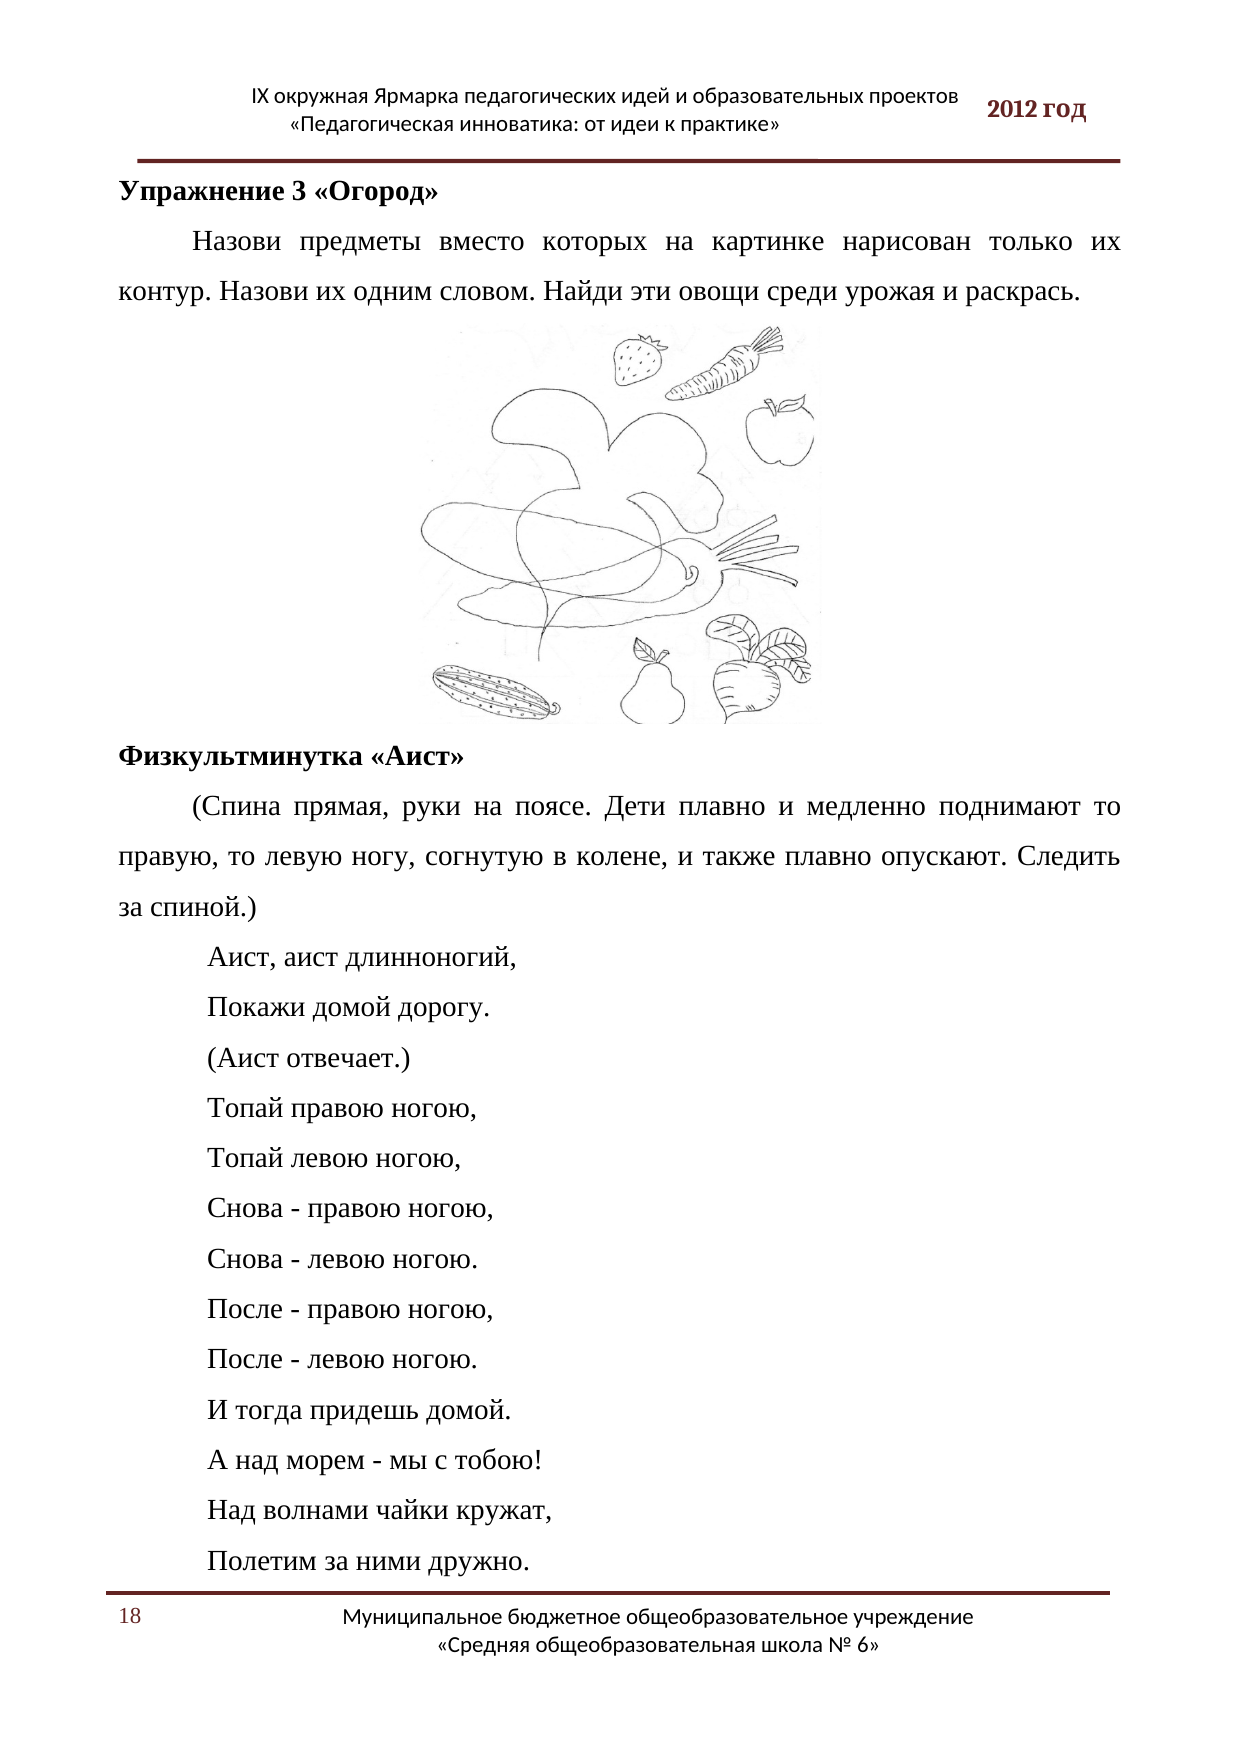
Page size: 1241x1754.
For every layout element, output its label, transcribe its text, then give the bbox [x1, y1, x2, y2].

text После - левою ногою. [207, 1342, 1122, 1375]
text Снова - правою ногою, [207, 1191, 1122, 1224]
text Топай правою ногою, [207, 1090, 1122, 1123]
text Физкультминутка «Аист» [118, 738, 1122, 771]
picture [418, 323, 822, 724]
text А над морем - мы с тобою! [207, 1442, 1122, 1476]
text (Аист отвечает.) [207, 1040, 1122, 1073]
text Покажи домой дорогу. [207, 989, 1122, 1023]
text После - правою ногою, [207, 1291, 1122, 1325]
text Аист, аист длинноногий, [207, 939, 1122, 973]
text Над волнами чайки кружат, [207, 1492, 1122, 1526]
text И тогда придешь домой. [207, 1392, 1122, 1425]
text Топай левою ногою, [207, 1140, 1122, 1174]
text Назови предметы вместо которых на картинке нарисован только их контур. Назови их одним словом. Найди эти овощи среди урожая и раскрась. [118, 223, 1122, 307]
text Полетим за ними дружно. [207, 1543, 1122, 1576]
text Снова - левою ногою. [207, 1241, 1122, 1274]
text Упражнение 3 «Огород» [118, 173, 1122, 206]
text (Спина прямая, руки на поясе. Дети плавно и медленно поднимают то правую, то левую ногу, согнутую в колене, и также плавно опускают. Следить за спиной.) [118, 788, 1122, 922]
